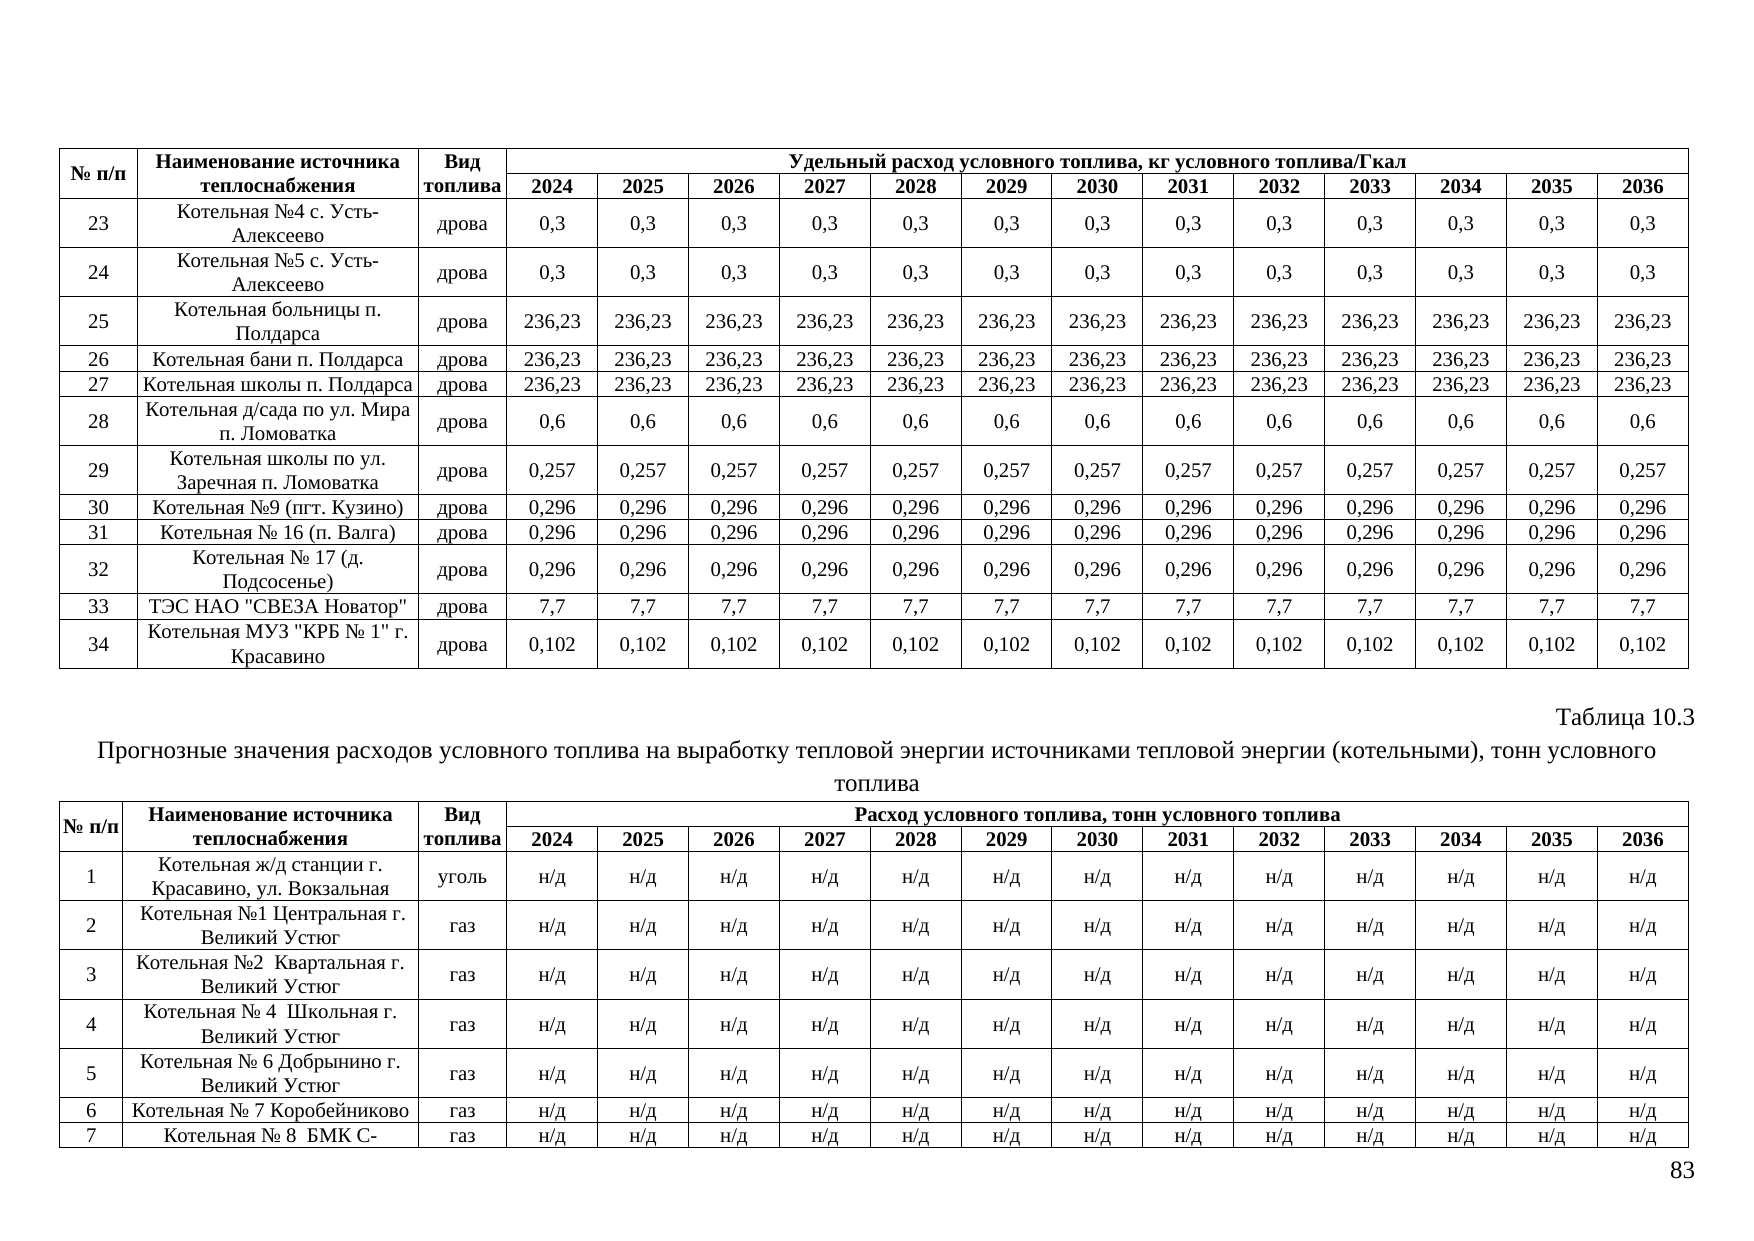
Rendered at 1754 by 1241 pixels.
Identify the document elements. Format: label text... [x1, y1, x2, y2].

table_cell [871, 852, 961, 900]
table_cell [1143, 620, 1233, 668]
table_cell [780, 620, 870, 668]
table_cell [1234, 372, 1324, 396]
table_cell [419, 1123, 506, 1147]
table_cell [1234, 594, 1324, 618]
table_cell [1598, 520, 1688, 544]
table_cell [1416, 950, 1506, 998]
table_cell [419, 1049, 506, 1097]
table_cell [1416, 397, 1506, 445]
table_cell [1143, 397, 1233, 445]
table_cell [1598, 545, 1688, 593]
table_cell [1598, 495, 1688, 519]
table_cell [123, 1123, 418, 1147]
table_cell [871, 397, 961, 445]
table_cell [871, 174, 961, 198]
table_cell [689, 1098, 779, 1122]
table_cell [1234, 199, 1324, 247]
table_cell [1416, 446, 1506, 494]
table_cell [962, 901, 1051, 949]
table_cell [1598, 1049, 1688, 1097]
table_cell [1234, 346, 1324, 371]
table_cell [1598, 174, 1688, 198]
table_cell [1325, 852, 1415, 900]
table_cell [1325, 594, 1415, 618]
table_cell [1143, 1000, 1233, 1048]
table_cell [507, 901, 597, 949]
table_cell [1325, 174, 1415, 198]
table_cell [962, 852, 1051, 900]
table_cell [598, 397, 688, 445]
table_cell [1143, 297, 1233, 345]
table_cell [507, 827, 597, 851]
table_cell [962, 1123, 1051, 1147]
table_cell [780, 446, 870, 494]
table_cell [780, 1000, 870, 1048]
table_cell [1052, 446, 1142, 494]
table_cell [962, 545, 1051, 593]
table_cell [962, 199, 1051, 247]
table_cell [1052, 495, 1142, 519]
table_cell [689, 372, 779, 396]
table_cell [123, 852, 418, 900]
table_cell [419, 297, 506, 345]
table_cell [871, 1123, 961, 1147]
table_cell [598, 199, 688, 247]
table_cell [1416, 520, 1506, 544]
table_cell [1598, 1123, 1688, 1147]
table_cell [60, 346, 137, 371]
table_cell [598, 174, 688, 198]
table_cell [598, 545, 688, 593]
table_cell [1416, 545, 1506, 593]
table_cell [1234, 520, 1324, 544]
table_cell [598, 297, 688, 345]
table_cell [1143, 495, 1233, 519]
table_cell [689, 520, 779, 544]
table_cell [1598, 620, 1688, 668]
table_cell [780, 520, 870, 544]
text Прогнозные значения расходов условного топлива на выработку тепловой энергии источниками тепловой энергии (котельными), тонн условного топлива [59, 735, 1695, 796]
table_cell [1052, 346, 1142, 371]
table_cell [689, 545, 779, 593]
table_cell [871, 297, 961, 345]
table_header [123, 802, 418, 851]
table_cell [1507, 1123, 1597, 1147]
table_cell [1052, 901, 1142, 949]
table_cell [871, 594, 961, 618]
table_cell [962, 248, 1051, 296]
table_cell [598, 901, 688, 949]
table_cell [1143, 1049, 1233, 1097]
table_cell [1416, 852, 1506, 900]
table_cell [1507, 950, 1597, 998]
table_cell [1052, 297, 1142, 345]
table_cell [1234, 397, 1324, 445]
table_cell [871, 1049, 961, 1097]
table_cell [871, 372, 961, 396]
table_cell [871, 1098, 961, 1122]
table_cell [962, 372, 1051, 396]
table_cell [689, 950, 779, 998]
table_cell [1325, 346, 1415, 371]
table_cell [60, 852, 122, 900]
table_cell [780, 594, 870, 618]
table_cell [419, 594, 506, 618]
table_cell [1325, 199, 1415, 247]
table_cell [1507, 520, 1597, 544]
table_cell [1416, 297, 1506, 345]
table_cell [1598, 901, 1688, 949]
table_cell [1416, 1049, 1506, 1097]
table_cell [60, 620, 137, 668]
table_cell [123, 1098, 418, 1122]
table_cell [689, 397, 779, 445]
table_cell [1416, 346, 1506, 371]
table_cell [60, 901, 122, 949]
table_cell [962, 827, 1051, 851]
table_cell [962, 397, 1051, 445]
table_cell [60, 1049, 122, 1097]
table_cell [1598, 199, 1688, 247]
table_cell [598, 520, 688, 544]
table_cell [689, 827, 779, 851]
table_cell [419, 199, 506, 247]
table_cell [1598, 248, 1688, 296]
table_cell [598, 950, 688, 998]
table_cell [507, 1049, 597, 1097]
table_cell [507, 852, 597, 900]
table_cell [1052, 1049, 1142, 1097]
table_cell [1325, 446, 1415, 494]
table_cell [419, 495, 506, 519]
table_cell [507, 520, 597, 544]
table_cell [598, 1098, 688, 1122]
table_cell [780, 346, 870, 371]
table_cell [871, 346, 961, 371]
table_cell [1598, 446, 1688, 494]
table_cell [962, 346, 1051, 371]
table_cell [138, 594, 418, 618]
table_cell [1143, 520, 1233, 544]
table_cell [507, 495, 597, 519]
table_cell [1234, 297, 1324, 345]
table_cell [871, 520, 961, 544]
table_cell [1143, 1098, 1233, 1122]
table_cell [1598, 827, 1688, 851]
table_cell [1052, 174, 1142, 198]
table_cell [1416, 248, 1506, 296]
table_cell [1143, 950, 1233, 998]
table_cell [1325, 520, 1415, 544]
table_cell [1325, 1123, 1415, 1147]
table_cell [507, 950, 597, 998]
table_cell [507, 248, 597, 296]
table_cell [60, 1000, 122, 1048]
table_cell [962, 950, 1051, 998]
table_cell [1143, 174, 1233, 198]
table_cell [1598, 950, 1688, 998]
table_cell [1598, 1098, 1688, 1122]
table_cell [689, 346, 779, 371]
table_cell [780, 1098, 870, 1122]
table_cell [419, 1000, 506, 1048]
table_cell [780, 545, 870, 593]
text Таблица 10.3 [59, 702, 1695, 730]
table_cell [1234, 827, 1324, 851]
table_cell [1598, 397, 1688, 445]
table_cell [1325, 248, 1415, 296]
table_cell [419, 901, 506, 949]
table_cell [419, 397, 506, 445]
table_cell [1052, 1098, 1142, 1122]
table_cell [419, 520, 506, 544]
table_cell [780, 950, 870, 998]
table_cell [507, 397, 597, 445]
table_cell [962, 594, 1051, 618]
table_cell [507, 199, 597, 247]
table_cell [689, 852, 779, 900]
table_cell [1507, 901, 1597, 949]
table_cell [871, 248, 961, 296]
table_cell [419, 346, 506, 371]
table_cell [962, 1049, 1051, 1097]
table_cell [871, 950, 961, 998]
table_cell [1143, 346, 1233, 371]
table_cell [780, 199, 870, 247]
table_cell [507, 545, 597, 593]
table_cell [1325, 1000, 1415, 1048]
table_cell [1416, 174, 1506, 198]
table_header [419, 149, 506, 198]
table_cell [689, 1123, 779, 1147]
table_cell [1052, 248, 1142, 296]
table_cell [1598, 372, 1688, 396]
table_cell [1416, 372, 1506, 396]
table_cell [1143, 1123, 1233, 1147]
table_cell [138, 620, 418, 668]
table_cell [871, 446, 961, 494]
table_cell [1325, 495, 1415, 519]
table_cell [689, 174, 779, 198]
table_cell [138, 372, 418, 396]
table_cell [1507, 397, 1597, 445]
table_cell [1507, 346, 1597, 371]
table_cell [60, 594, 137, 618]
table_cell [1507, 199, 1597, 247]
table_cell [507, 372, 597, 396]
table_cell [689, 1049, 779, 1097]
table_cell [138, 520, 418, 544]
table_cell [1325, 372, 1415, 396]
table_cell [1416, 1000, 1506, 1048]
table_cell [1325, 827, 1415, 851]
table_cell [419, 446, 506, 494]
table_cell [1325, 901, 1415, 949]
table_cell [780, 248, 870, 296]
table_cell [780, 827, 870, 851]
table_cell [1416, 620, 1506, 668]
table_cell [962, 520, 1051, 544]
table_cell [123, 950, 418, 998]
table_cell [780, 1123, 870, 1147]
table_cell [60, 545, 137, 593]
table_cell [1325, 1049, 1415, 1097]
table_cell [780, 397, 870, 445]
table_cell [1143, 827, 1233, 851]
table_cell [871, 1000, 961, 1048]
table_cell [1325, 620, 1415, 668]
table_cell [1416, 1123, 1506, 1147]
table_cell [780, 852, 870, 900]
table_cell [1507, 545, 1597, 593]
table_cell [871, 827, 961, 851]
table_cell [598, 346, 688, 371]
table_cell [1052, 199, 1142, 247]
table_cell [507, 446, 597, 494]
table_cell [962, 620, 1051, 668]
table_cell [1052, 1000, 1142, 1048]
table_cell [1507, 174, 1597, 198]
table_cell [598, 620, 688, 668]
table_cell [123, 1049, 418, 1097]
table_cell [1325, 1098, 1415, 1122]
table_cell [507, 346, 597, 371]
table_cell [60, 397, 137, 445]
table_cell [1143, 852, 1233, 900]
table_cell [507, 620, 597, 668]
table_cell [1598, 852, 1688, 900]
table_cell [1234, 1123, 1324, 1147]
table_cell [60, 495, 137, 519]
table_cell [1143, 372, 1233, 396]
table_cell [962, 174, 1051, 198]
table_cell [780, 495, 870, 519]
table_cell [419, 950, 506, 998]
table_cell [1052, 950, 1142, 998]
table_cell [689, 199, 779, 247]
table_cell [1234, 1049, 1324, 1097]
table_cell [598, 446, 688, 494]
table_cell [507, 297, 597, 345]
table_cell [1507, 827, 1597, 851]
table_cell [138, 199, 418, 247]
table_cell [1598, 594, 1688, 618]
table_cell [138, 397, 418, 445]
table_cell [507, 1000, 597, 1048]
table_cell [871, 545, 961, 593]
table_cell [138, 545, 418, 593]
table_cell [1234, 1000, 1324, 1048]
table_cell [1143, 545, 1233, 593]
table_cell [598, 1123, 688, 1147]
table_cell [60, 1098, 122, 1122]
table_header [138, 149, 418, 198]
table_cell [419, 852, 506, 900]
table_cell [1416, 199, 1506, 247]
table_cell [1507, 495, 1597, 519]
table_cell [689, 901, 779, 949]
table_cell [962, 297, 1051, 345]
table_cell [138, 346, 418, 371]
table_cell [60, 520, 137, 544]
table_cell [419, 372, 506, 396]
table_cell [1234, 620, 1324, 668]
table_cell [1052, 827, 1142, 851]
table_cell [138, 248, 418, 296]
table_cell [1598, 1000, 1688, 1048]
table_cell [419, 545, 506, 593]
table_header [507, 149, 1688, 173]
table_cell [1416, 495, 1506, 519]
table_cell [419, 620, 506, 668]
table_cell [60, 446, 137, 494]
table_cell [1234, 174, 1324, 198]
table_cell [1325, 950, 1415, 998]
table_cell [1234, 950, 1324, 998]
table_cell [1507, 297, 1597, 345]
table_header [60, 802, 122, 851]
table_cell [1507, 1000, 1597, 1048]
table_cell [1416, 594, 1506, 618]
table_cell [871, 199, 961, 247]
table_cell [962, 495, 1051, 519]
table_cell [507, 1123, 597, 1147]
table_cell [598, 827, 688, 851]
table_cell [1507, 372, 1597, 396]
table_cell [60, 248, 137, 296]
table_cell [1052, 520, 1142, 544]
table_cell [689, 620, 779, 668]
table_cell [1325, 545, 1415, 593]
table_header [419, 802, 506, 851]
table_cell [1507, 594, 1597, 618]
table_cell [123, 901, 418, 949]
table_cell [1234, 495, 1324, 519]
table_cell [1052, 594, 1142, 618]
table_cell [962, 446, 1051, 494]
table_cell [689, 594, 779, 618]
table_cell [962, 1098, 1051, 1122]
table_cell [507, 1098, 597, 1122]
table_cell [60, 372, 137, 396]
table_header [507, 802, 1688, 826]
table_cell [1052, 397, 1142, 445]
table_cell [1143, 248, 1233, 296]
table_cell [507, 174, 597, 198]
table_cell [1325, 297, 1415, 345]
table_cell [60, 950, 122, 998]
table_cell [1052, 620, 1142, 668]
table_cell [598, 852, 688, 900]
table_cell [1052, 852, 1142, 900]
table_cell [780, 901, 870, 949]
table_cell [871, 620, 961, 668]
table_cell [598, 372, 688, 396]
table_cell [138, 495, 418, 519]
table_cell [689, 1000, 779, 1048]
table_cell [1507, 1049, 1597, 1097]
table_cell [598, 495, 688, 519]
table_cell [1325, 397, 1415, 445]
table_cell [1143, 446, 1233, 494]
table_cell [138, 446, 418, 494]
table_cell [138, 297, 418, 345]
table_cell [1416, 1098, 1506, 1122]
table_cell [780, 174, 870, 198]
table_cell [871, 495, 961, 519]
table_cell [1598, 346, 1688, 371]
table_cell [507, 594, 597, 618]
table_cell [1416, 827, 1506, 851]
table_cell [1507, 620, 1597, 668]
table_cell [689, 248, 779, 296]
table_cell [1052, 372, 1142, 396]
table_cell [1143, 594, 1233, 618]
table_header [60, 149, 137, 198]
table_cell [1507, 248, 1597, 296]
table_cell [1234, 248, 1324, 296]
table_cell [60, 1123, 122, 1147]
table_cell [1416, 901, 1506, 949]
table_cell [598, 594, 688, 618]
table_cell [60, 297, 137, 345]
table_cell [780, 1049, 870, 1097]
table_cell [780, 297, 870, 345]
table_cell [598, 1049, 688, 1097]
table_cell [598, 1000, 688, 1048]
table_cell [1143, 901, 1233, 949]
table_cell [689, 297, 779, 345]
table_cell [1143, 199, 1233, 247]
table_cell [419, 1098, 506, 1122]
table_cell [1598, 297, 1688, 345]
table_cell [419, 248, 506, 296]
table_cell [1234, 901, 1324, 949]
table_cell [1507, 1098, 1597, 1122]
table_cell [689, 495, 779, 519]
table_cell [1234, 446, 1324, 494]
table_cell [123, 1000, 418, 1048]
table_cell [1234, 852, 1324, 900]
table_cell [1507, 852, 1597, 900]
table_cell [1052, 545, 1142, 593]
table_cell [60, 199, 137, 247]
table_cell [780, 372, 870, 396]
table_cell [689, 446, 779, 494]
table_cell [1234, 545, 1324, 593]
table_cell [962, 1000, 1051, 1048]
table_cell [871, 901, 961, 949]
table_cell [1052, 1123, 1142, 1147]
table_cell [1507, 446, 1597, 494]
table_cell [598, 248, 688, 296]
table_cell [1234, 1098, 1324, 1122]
